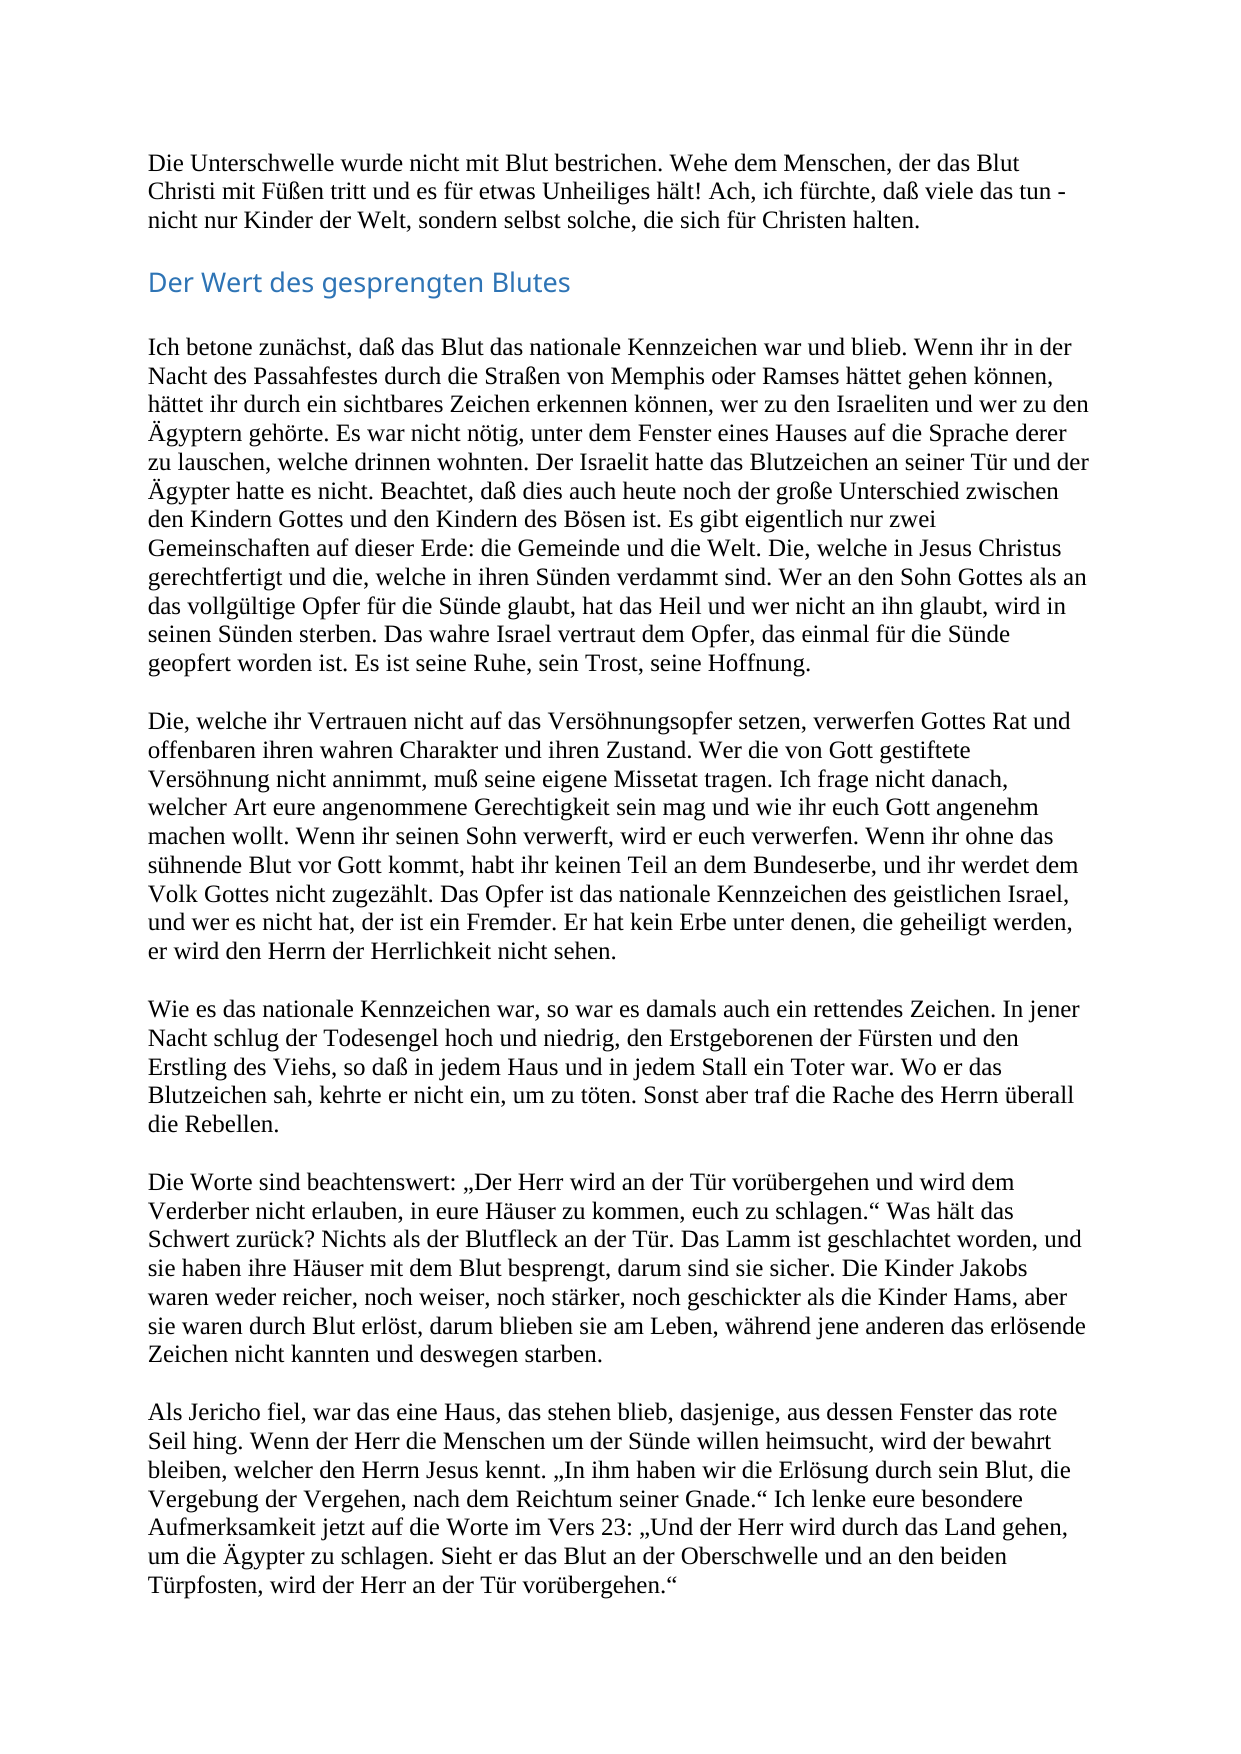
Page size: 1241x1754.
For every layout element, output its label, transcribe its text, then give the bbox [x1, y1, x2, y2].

text Ich betone zunächst, daß das Blut das nationale Kennzeichen war und blieb. Wenn ihr in der Nacht des Passahfestes durch die Straßen von Memphis oder Ramses hättet gehen können, hättet ihr durch ein sichtbares Zeichen erkennen können, wer zu den Israeliten und wer zu den Ägyptern gehörte. Es war nicht nötig, unter dem Fenster eines Hauses auf die Sprache derer zu lauschen, welche drinnen wohnten. Der Israelit hatte das Blutzeichen an seiner Tür und der Ägypter hatte es nicht. Beachtet, daß dies auch heute noch der große Unterschied zwischen den Kindern Gottes und den Kindern des Bösen ist. Es gibt eigentlich nur zwei Gemeinschaften auf dieser Erde: die Gemeinde und die Welt. Die, welche in Jesus Christus gerechtfertigt und die, welche in ihren Sünden verdammt sind. Wer an den Sohn Gottes als an das vollgültige Opfer für die Sünde glaubt, hat das Heil und wer nicht an ihn glaubt, wird in seinen Sünden sterben. Das wahre Israel vertraut dem Opfer, das einmal für die Sünde geopfert worden ist. Es ist seine Ruhe, sein Trost, seine Hoffnung. [148, 332, 1093, 677]
text Als Jericho fiel, war das eine Haus, das stehen blieb, dasjenige, aus dessen Fenster das rote Seil hing. Wenn der Herr die Menschen um der Sünde willen heimsucht, wird der bewahrt bleiben, welcher den Herrn Jesus kennt. „In ihm haben wir die Erlösung durch sein Blut, die Vergebung der Vergehen, nach dem Reichtum seiner Gnade.“ Ich lenke eure besondere Aufmerksamkeit jetzt auf die Worte im Vers 23: „Und der Herr wird durch das Land gehen, um die Ägypter zu schlagen. Sieht er das Blut an der Oberschwelle und an den beiden Türpfosten, wird der Herr an der Tür vorübergehen.“ [148, 1397, 1093, 1599]
text Wie es das nationale Kennzeichen war, so war es damals auch ein rettendes Zeichen. In jener Nacht schlug der Todesengel hoch und niedrig, den Erstgeborenen der Fürsten und den Erstling des Viehs, so daß in jedem Haus und in jedem Stall ein Toter war. Wo er das Blutzeichen sah, kehrte er nicht ein, um zu töten. Sonst aber traf die Rache des Herrn überall die Rebellen. [148, 994, 1093, 1138]
text Die, welche ihr Vertrauen nicht auf das Versöhnungsopfer setzen, verwerfen Gottes Rat und offenbaren ihren wahren Charakter und ihren Zustand. Wer die von Gott gestiftete Versöhnung nicht annimmt, muß seine eigene Missetat tragen. Ich frage nicht danach, welcher Art eure angenommene Gerechtigkeit sein mag und wie ihr euch Gott angenehm machen wollt. Wenn ihr seinen Sohn verwerft, wird er euch verwerfen. Wenn ihr ohne das sühnende Blut vor Gott kommt, habt ihr keinen Teil an dem Bundeserbe, und ihr werdet dem Volk Gottes nicht zugezählt. Das Opfer ist das nationale Kennzeichen des geistlichen Israel, und wer es nicht hat, der ist ein Fremder. Er hat kein Erbe unter denen, die geheiligt werden, er wird den Herrn der Herrlichkeit nicht sehen. [148, 706, 1093, 965]
subtitle Der Wert des gesprengten Blutes [148, 263, 1093, 300]
text Die Unterschwelle wurde nicht mit Blut bestrichen. Wehe dem Menschen, der das Blut Christi mit Füßen tritt und es für etwas Unheiliges hält! Ach, ich fürchte, daß viele das tun - nicht nur Kinder der Welt, sondern selbst solche, die sich für Christen halten. [148, 148, 1093, 234]
text Die Worte sind beachtenswert: „Der Herr wird an der Tür vorübergehen und wird dem Verderber nicht erlauben, in eure Häuser zu kommen, euch zu schlagen.“ Was hält das Schwert zurück? Nichts als der Blutfleck an der Tür. Das Lamm ist geschlachtet worden, und sie haben ihre Häuser mit dem Blut besprengt, darum sind sie sicher. Die Kinder Jakobs waren weder reicher, noch weiser, noch stärker, noch geschickter als die Kinder Hams, aber sie waren durch Blut erlöst, darum blieben sie am Leben, während jene anderen das erlösende Zeichen nicht kannten und deswegen starben. [148, 1167, 1093, 1368]
